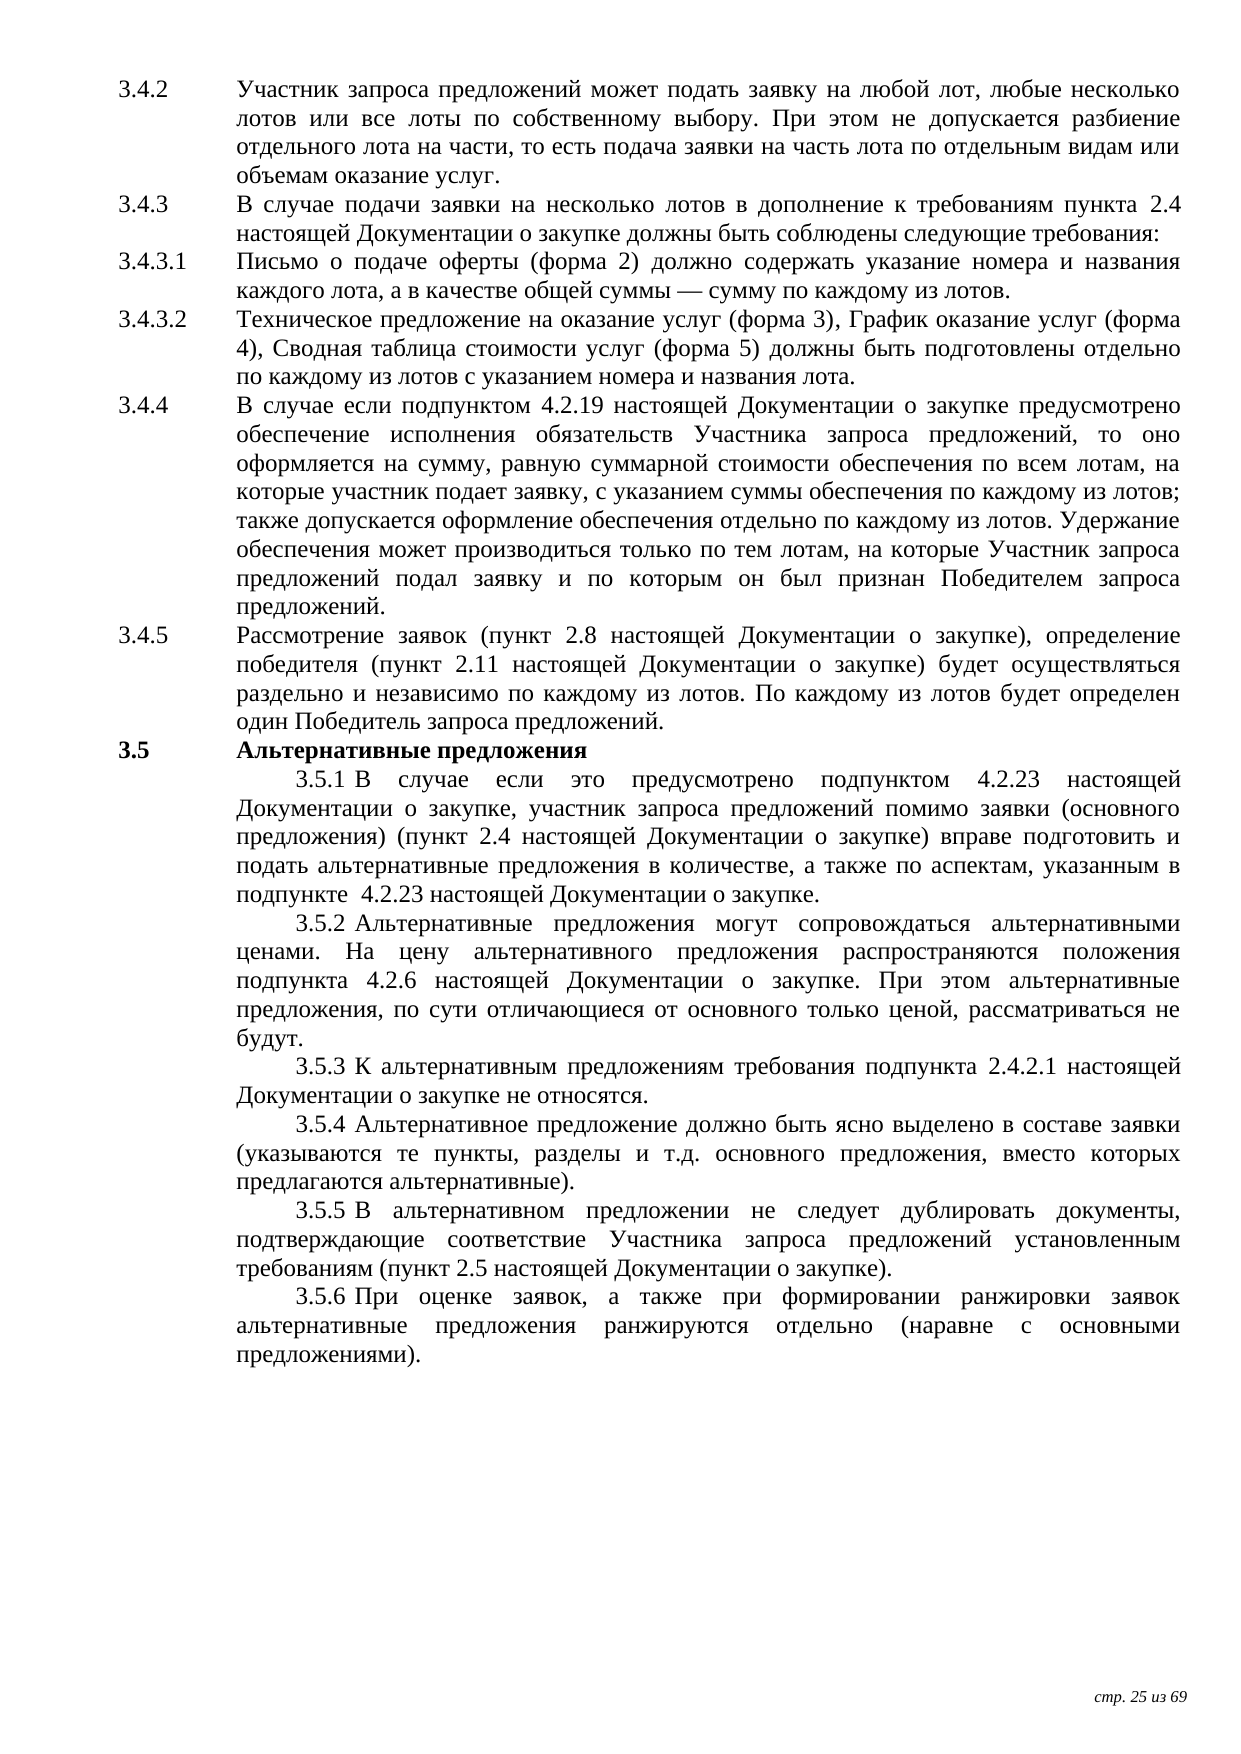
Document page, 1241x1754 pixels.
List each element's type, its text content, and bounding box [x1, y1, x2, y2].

text Альтернативное предложение должно быть ясно выделено в составе заявки (указываются те пункты, разделы и т.д. основного предложения, вместо которых предлагаются альтернативные). [236, 1109, 1181, 1195]
list Техническое предложение на оказание услуг (форма 3), График оказание услуг (форма 4), Сводная таблица стоимости услуг (форма 5) должны быть подготовлены отдельно по каждому из лотов с указанием номера и названия лота. [118, 304, 1181, 390]
text Альтернативные предложения могут сопровождаться альтернативными ценами. На цену альтернативного предложения распространяются положения подпункта 4.2.6 настоящей Документации о закупке. При этом альтернативные предложения, по сути отличающиеся от основного только ценой, рассматриваться не будут. [236, 908, 1181, 1051]
text В случае если это предусмотрено подпунктом 4.2.23 настоящей Документации о закупке, участник запроса предложений помимо заявки (основного предложения) (пункт 2.4 настоящей Документации о закупке) вправе подготовить и подать альтернативные предложения в количестве, а также по аспектам, указанным в подпункте 4.2.23 настоящей Документации о закупке. [236, 764, 1181, 908]
text В альтернативном предложении не следует дублировать документы, подтверждающие соответствие Участника запроса предложений установленным требованиям (пункт 2.5 настоящей Документации о закупке). [236, 1195, 1181, 1281]
text При оценке заявок, а также при формировании ранжировки заявок альтернативные предложения ранжируются отдельно (наравне с основными предложениями). [236, 1281, 1181, 1368]
list В случае подачи заявки на несколько лотов в дополнение к требованиям пункта 2.4 настоящей Документации о закупке должны быть соблюдены следующие требования: [118, 189, 1181, 246]
list Участник запроса предложений может подать заявку на любой лот, любые несколько лотов или все лоты по собственному выбору. При этом не допускается разбиение отдельного лота на части, то есть подача заявки на часть лота по отдельным видам или объемам оказание услуг. [118, 74, 1181, 189]
text К альтернативным предложениям требования подпункта 2.4.2.1 настоящей Документации о закупке не относятся. [236, 1051, 1181, 1109]
list В случае если подпунктом 4.2.19 настоящей Документации о закупке предусмотрено обеспечение исполнения обязательств Участника запроса предложений, то оно оформляется на сумму, равную суммарной стоимости обеспечения по всем лотам, на которые участник подает заявку, с указанием суммы обеспечения по каждому из лотов; также допускается оформление обеспечения отдельно по каждому из лотов. Удержание обеспечения может производиться только по тем лотам, на которые Участник запроса предложений подал заявку и по которым он был признан Победителем запроса предложений. [118, 390, 1181, 620]
subtitle Альтернативные предложения [118, 735, 1181, 764]
list Рассмотрение заявок (пункт 2.8 настоящей Документации о закупке), определение победителя (пункт 2.11 настоящей Документации о закупке) будет осуществляться раздельно и независимо по каждому из лотов. По каждому из лотов будет определен один Победитель запроса предложений. [118, 620, 1181, 735]
list Письмо о подаче оферты (форма 2) должно содержать указание номера и названия каждого лота, а в качестве общей суммы — сумму по каждому из лотов. [118, 246, 1181, 304]
